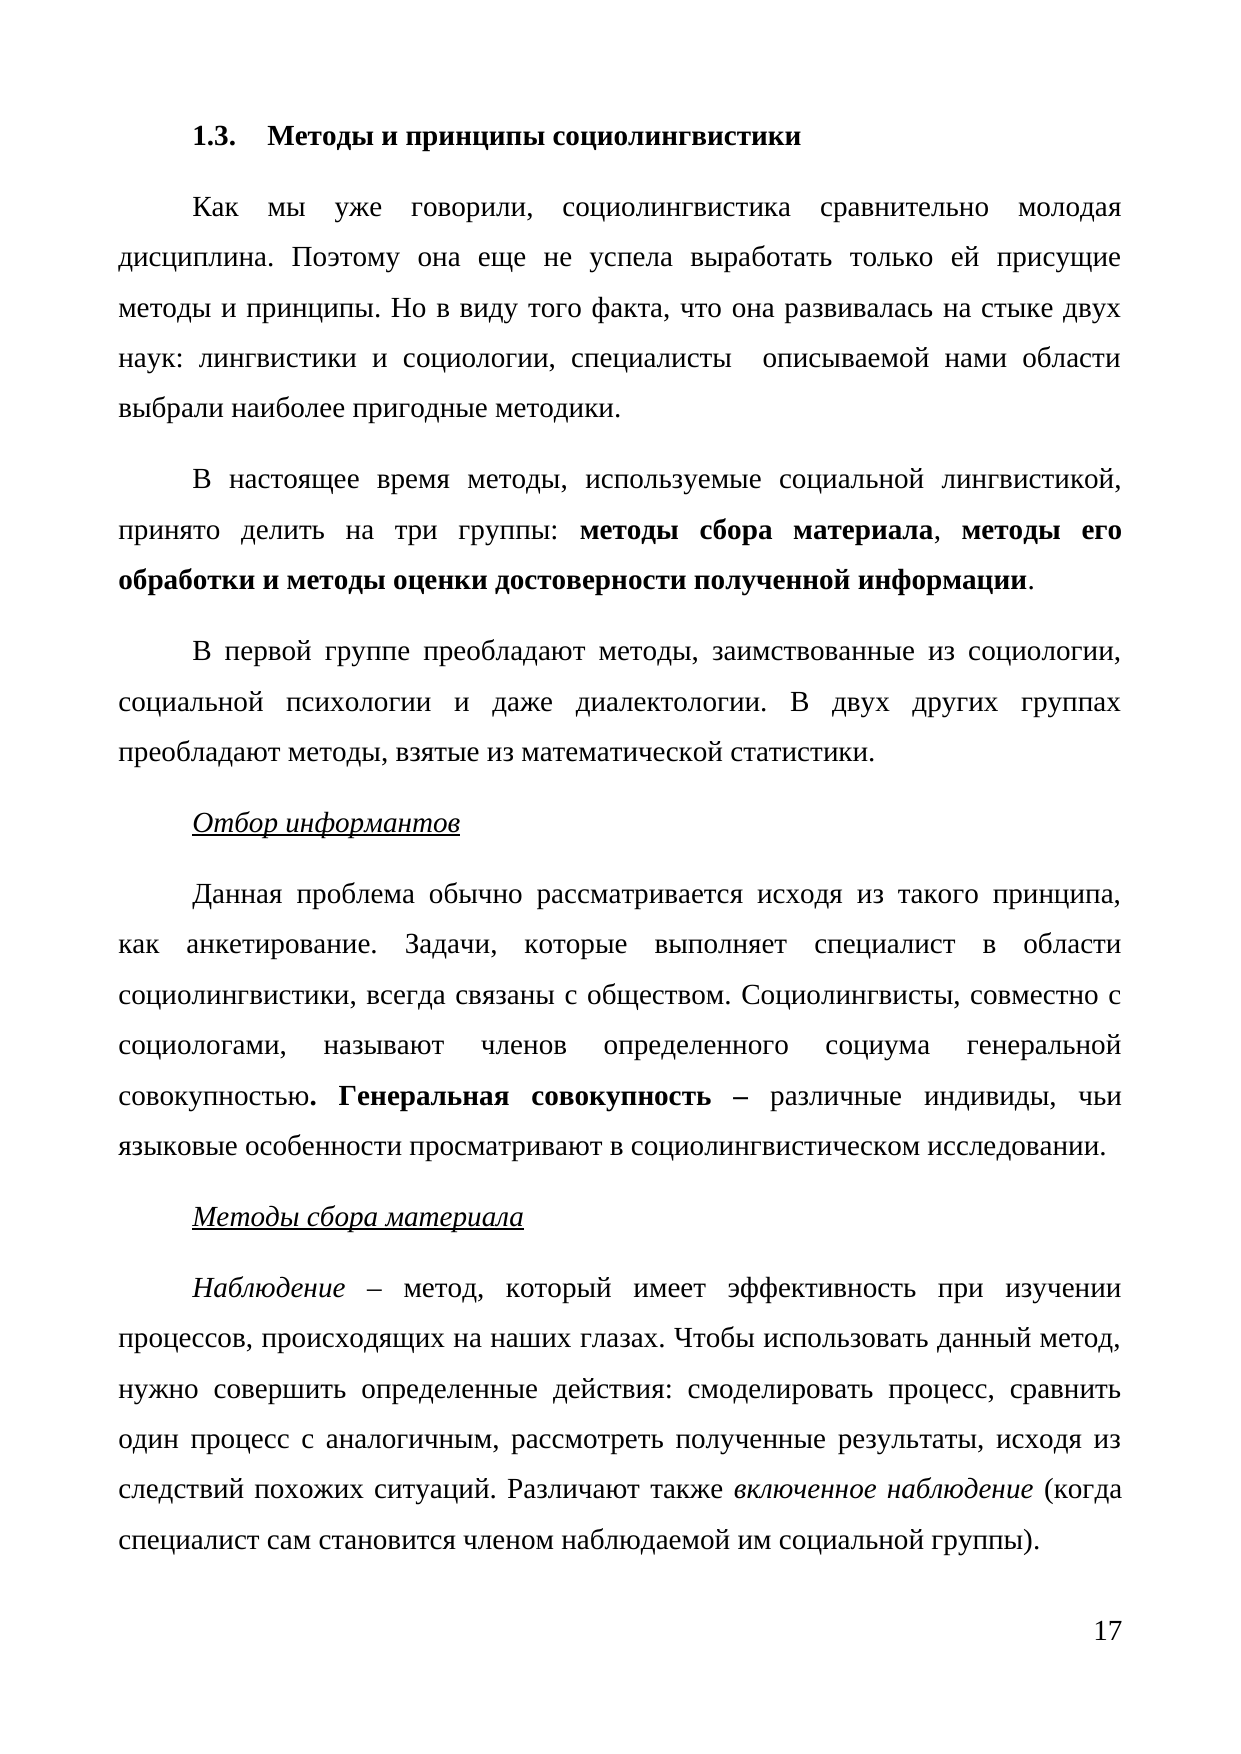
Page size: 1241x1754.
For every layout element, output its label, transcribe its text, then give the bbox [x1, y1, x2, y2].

text Данная проблема обычно рассматривается исходя из такого принципа, как анкетирование. Задачи, которые выполняет специалист в области социолингвистики, всегда связаны с обществом. Социолингвисты, совместно с социологами, называют членов определенного социума генеральной совокупностью. Генеральная совокупность – различные индивиды, чьи языковые особенности просматривают в социолингвистическом исследовании. [118, 876, 1122, 1161]
text Как мы уже говорили, социолингвистика сравнительно молодая дисциплина. Поэтому она еще не успела выработать только ей присущие методы и принципы. Но в виду того факта, что она развивалась на стыке двух наук: лингвистики и социологии, специалисты описываемой нами области выбрали наиболее пригодные методики. [118, 189, 1122, 424]
text Отбор информантов [118, 805, 1122, 839]
text Наблюдение – метод, который имеет эффективность при изучении процессов, происходящих на наших глазах. Чтобы использовать данный метод, нужно совершить определенные действия: смоделировать процесс, сравнить один процесс с аналогичным, рассмотреть полученные результаты, исходя из следствий похожих ситуаций. Различают также включенное наблюдение (когда специалист сам становится членом наблюдаемой им социальной группы). [118, 1270, 1122, 1555]
text В первой группе преобладают методы, заимствованные из социологии, социальной психологии и даже диалектологии. В двух других группах преобладают методы, взятые из математической статистики. [118, 633, 1122, 768]
list Методы и принципы социолингвистики [192, 118, 1122, 152]
text Методы сбора материала [118, 1199, 1122, 1233]
text В настоящее время методы, используемые социальной лингвистикой, принято делить на три группы: методы сбора материала, методы его обработки и методы оценки достоверности полученной информации. [118, 462, 1122, 596]
